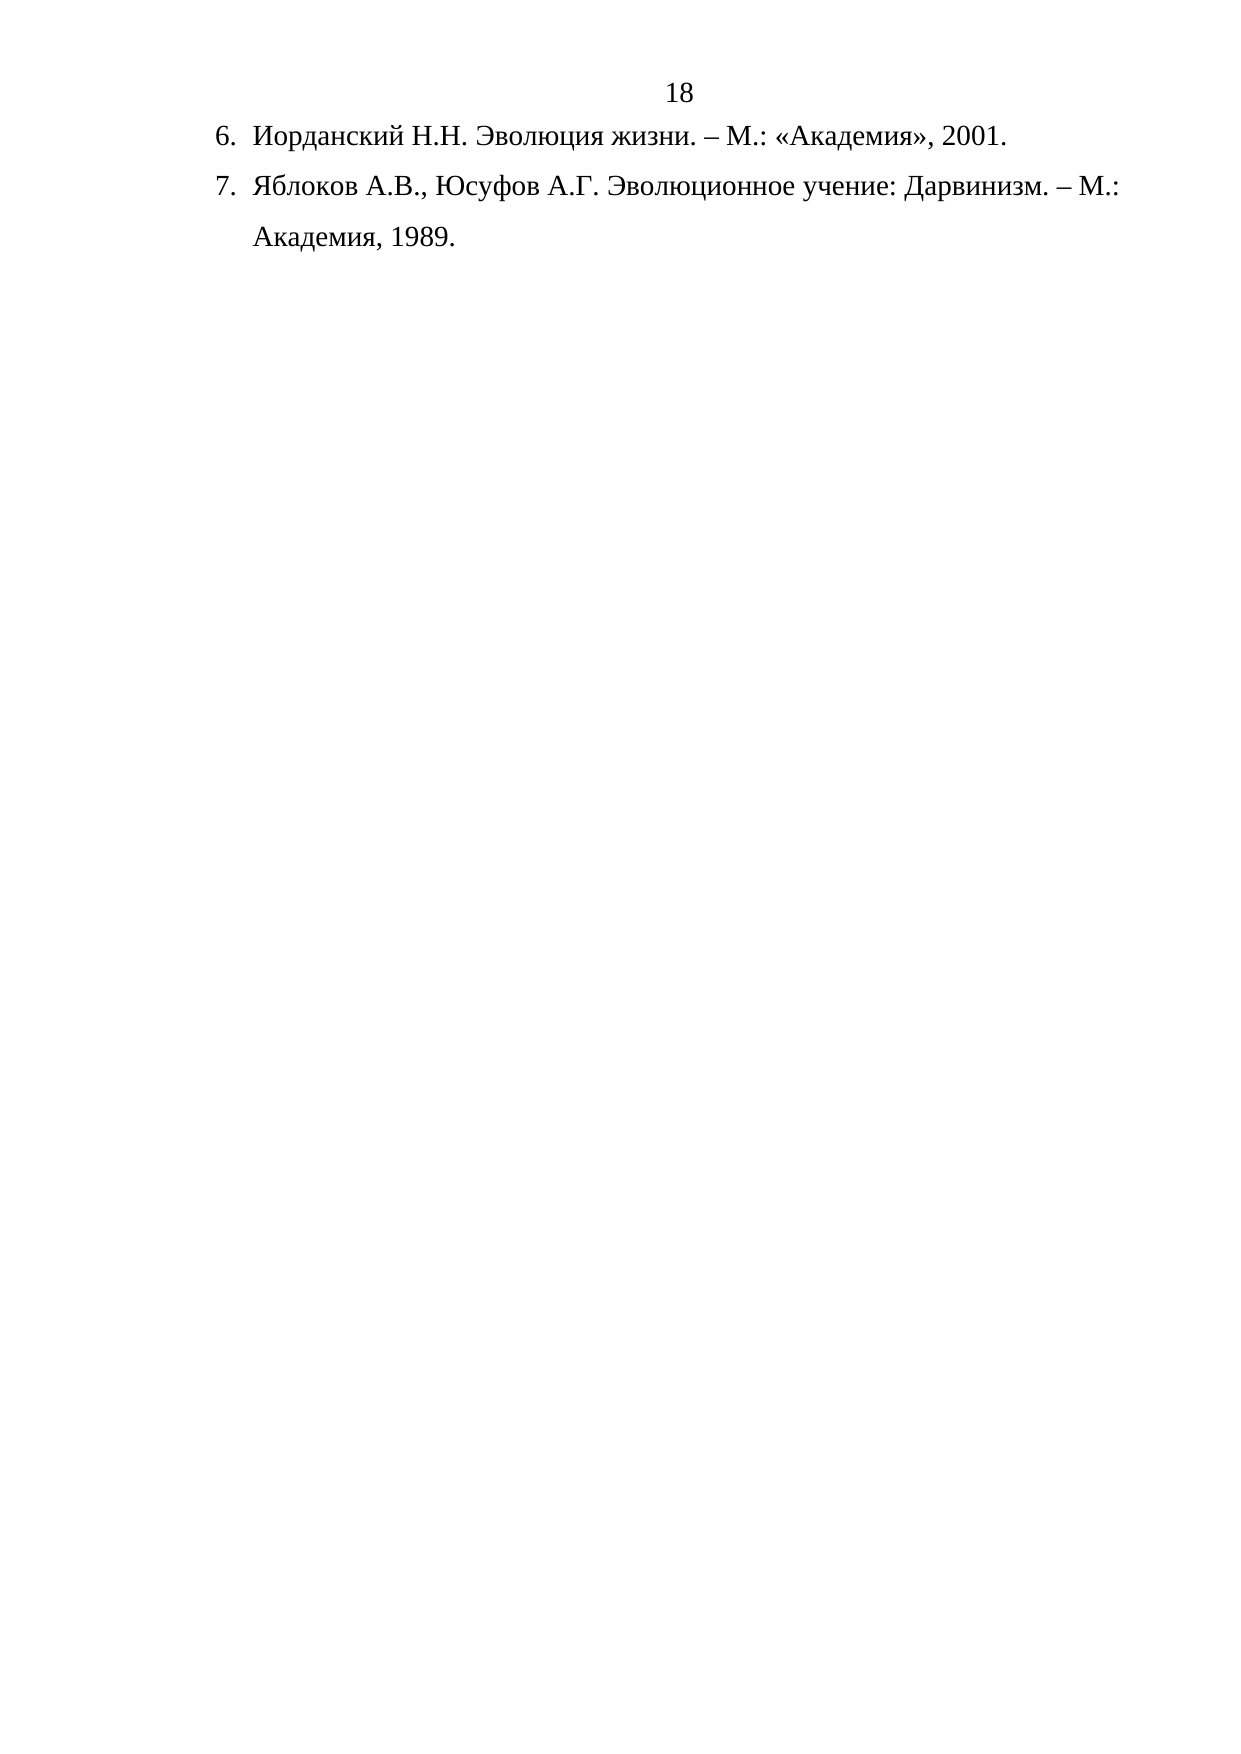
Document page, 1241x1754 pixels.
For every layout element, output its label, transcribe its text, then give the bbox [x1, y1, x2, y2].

list Иорданский Н.Н. Эволюция жизни. – М.: «Академия», 2001. [215, 118, 1181, 152]
list Яблоков А.В., Юсуфов А.Г. Эволюционное учение: Дарвинизм. – М.: Академия, 1989. [215, 168, 1181, 252]
